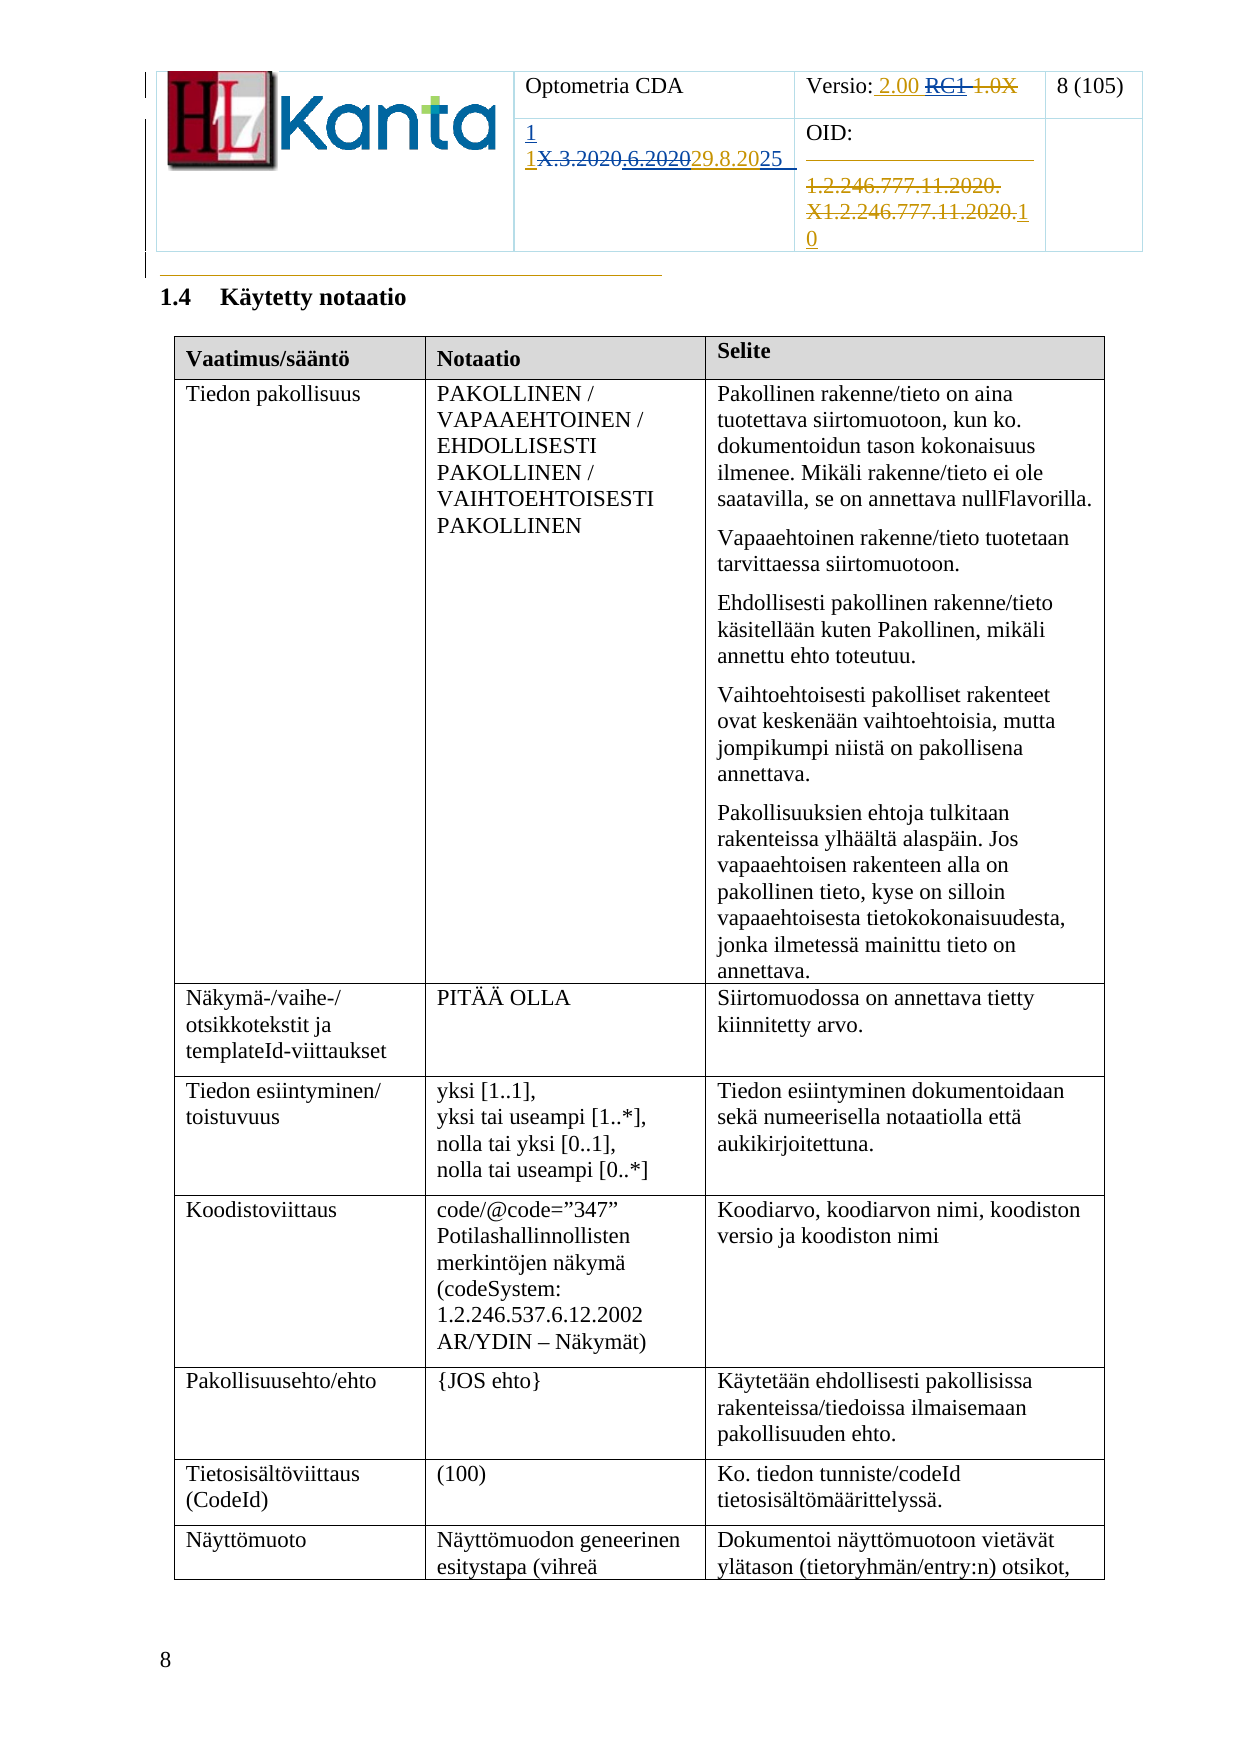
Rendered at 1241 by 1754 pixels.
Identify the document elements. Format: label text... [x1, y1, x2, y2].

table_cell Ko. tiedon tunniste/codeId tietosisältömäärittelyssä. [706, 1460, 1104, 1525]
table_cell code/@code=”347” Potilashallinnollisten merkintöjen näkymä (codeSystem: 1.2.246.537.6.12.2002 AR/YDIN – Näkymät) [426, 1196, 705, 1367]
table_cell Tiedon pakollisuus [175, 380, 425, 983]
table_cell PAKOLLINEN / VAPAAEHTOINEN / EHDOLLISESTI PAKOLLINEN / VAIHTOEHTOISESTI PAKOLLINEN [426, 380, 705, 983]
subtitle Käytetty notaatio [159, 282, 1081, 311]
table_cell Tietosisältöviittaus (CodeId) [175, 1460, 425, 1525]
table_header Vaatimus/sääntö [175, 337, 425, 379]
table_cell Pakollisuusehto/ehto [175, 1368, 425, 1459]
table_header Notaatio [426, 337, 705, 379]
table_cell Pakollinen rakenne/tieto on aina tuotettava siirtomuotoon, kun ko. dokumentoidun tason kokonaisuus ilmenee. Mikäli rakenne/tieto ei ole saatavilla, se on annettava nullFlavorilla. Vapaaehtoinen rakenne/tieto tuotetaan tarvittaessa siirtomuotoon. Ehdollisesti pakollinen rakenne/tieto käsitellään kuten Pakollinen, mikäli annettu ehto toteutuu. Vaihtoehtoisesti pakolliset rakenteet ovat keskenään vaihtoehtoisia, mutta jompikumpi niistä on pakollisena annettava. Pakollisuuksien ehtoja tulkitaan rakenteissa ylhäältä alaspäin. Jos vapaaehtoisen rakenteen alla on pakollinen tieto, kyse on silloin vapaaehtoisesta tietokokonaisuudesta, jonka ilmetessä mainittu tieto on annettava. [706, 380, 1104, 983]
table_cell Näyttömuoto [175, 1526, 425, 1579]
table_cell Tiedon esiintyminen/ toistuvuus [175, 1077, 425, 1195]
table_header Selite [706, 337, 1104, 379]
table_cell Siirtomuodossa on annettava tietty kiinnitetty arvo. [706, 984, 1104, 1076]
table_cell Tiedon esiintyminen dokumentoidaan sekä numeerisella notaatiolla että aukikirjoitettuna. [706, 1077, 1104, 1195]
table_cell Koodiarvo, koodiarvon nimi, koodiston versio ja koodiston nimi [706, 1196, 1104, 1367]
table_cell Käytetään ehdollisesti pakollisissa rakenteissa/tiedoissa ilmaisemaan pakollisuuden ehto. [706, 1368, 1104, 1459]
table_cell {JOS ehto} [426, 1368, 705, 1459]
table_cell PITÄÄ OLLA [426, 984, 705, 1076]
table_cell (100) [426, 1460, 705, 1525]
picture [167, 71, 279, 171]
picture [281, 96, 496, 150]
table_cell Näyttömuodon geneerinen esitystapa (vihreä tekstikehys) [426, 1526, 705, 1579]
table_cell Näkymä-/vaihe-/otsikkotekstit ja templateId-viittaukset [175, 984, 425, 1076]
table_cell yksi [1..1], yksi tai useampi [1..*], nolla tai yksi [0..1], nolla tai useampi [0..*] [426, 1077, 705, 1195]
table_cell Koodistoviittaus [175, 1196, 425, 1367]
